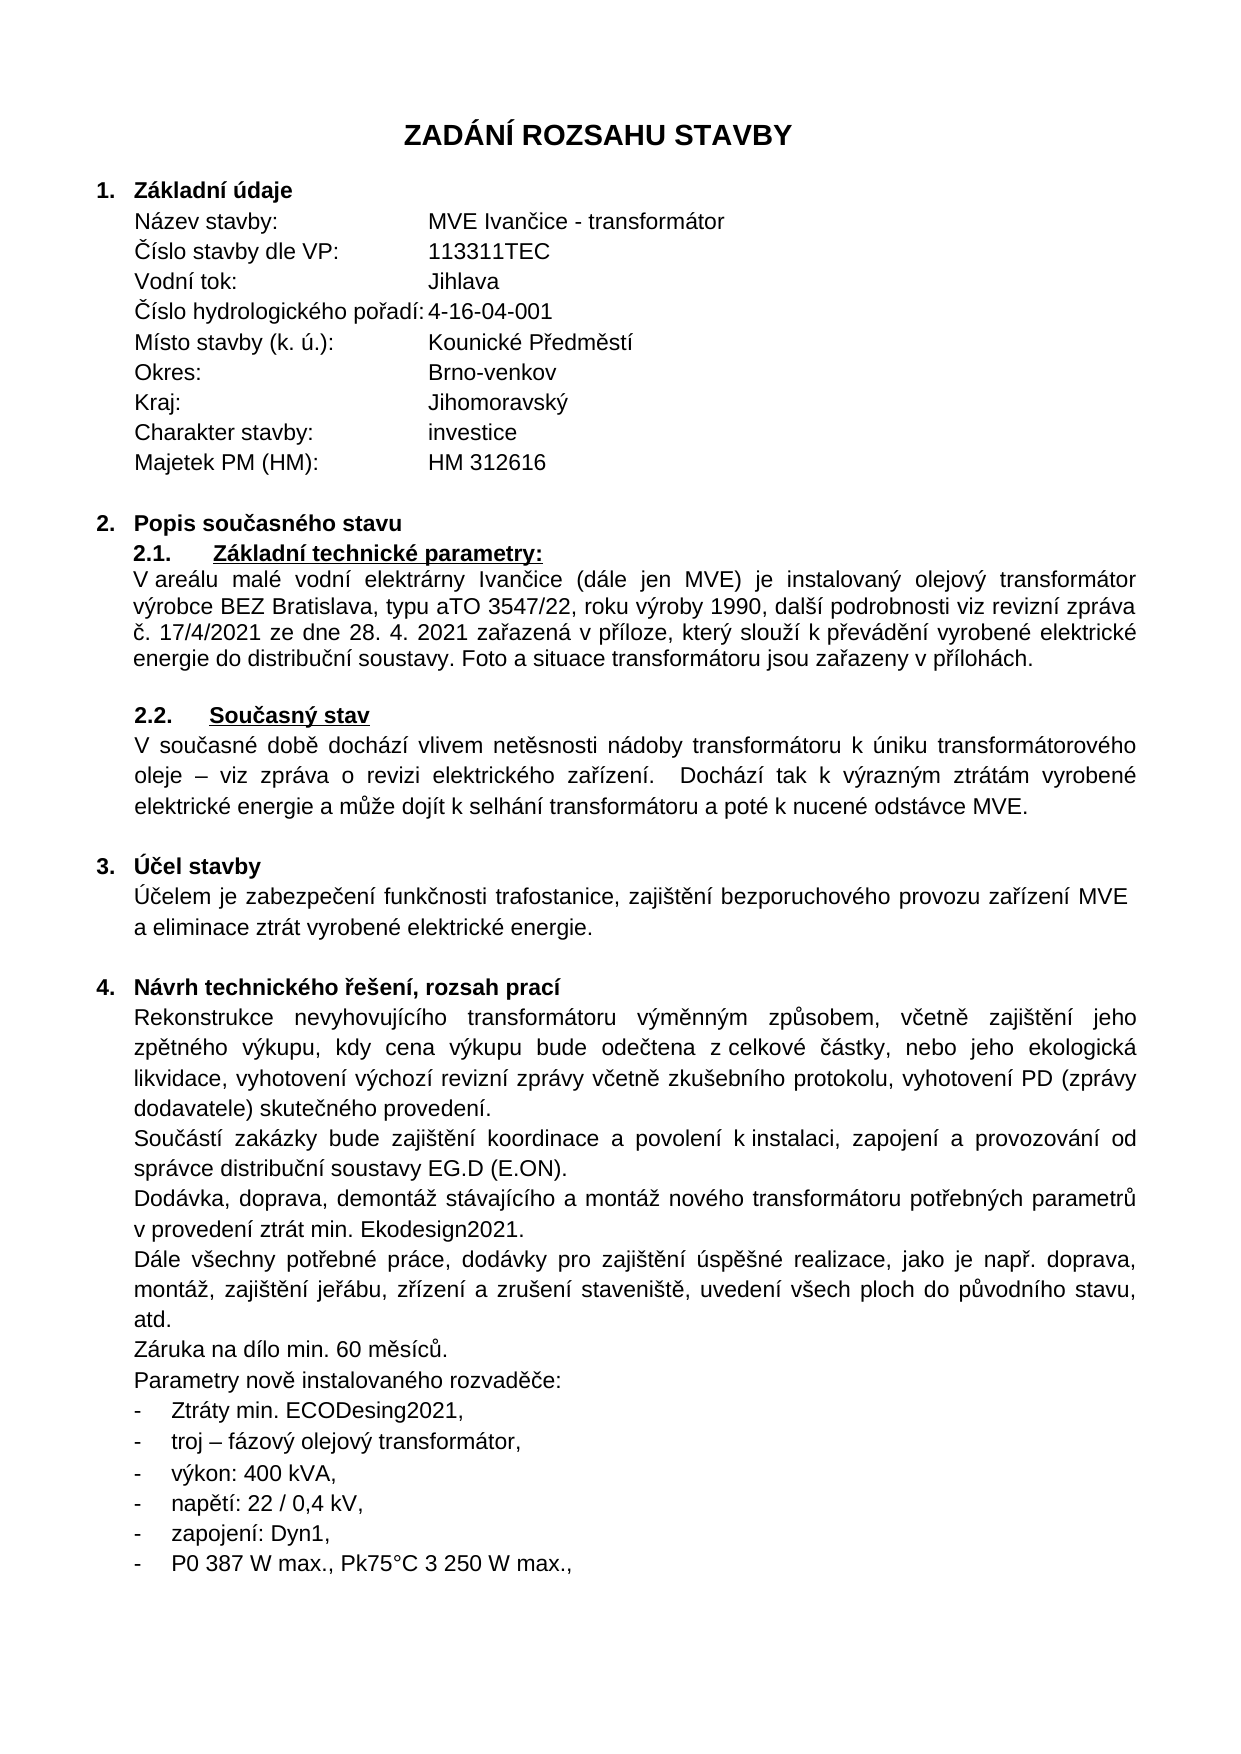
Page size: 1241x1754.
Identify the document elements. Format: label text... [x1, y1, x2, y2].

list Místo stavby (k. ú.): Kounické Předměstí [134, 328, 1137, 355]
list Rekonstrukce nevyhovujícího transformátoru výměnným způsobem, včetně zajištění jeho zpětného výkupu, kdy cena výkupu bude odečtena z celkové částky, nebo jeho ekologická likvidace, vyhotovení výchozí revizní zprávy včetně zkušebního protokolu, vyhotovení PD (zprávy dodavatele) skutečného provedení. [133, 1004, 1137, 1121]
list Majetek PM (HM): HM 312616 [134, 449, 1137, 476]
text V současné době dochází vlivem netěsnosti nádoby transformátoru k úniku transformátorového oleje – viz zpráva o revizi elektrického zařízení. Dochází tak k výrazným ztrátám vyrobené elektrické energie a může dojít k selhání transformátoru a poté k nucené odstávce MVE. [134, 732, 1137, 819]
list troj – fázový olejový transformátor, [133, 1427, 1137, 1455]
list Návrh technického řešení, rozsah prací [96, 974, 1137, 1000]
text V areálu malé vodní elektrárny Ivančice (dále jen MVE) je instalovaný olejový transformátor výrobce BEZ Bratislava, typu aTO 3547/22, roku výroby 1990, další podrobnosti viz revizní zpráva č. 17/4/2021 ze dne 28. 4. 2021 zařazená v příloze, který slouží k převádění vyrobené elektrické energie do distribuční soustavy. Foto a situace transformátoru jsou zařazeny v přílohách. [133, 566, 1137, 672]
list Název stavby: MVE Ivančice - transformátor [134, 208, 1137, 234]
list Účel stavby [96, 853, 1137, 879]
list Ztráty min. ECODesing2021, [133, 1397, 1137, 1423]
list Parametry nově instalovaného rozvaděče: [133, 1367, 1137, 1393]
list Základní technické parametry: [133, 540, 1137, 566]
list Okres: Brno-venkov [134, 359, 1137, 385]
list Dodávka, doprava, demontáž stávajícího a montáž nového transformátoru potřebných parametrů v provedení ztrát min. Ekodesign2021. [133, 1185, 1137, 1242]
list Účelem je zabezpečení funkčnosti trafostanice, zajištění bezporuchového provozu zařízení MVE a eliminace ztrát vyrobené elektrické energie. [133, 883, 1137, 940]
list Číslo stavby dle VP: 113311TEC [134, 238, 1137, 264]
text ZADÁNÍ ROZSAHU STAVBY [59, 118, 1137, 152]
list P0 387 W max., Pk75°C 3 250 W max., [133, 1550, 1137, 1576]
list Vodní tok: Jihlava [134, 268, 1137, 294]
list Popis současného stavu [96, 510, 1137, 536]
list Součástí zakázky bude zajištění koordinace a povolení k instalaci, zapojení a provozování od správce distribuční soustavy EG.D (E.ON). [133, 1125, 1137, 1181]
list Kraj: Jihomoravský [134, 389, 1137, 415]
list napětí: 22 / 0,4 kV, [133, 1490, 1137, 1516]
list Základní údaje [96, 177, 1137, 204]
list Současný stav [134, 702, 1137, 728]
list Číslo hydrologického pořadí: 4-16-04-001 [134, 298, 1137, 325]
list Záruka na dílo min. 60 měsíců. [133, 1336, 1137, 1363]
list zapojení: Dyn1, [133, 1520, 1137, 1546]
list Dále všechny potřebné práce, dodávky pro zajištění úspěšné realizace, jako je např. doprava, montáž, zajištění jeřábu, zřízení a zrušení staveniště, uvedení všech ploch do původního stavu, atd. [133, 1246, 1137, 1332]
list Charakter stavby: investice [134, 419, 1137, 446]
list výkon: 400 kVA, [133, 1459, 1137, 1486]
